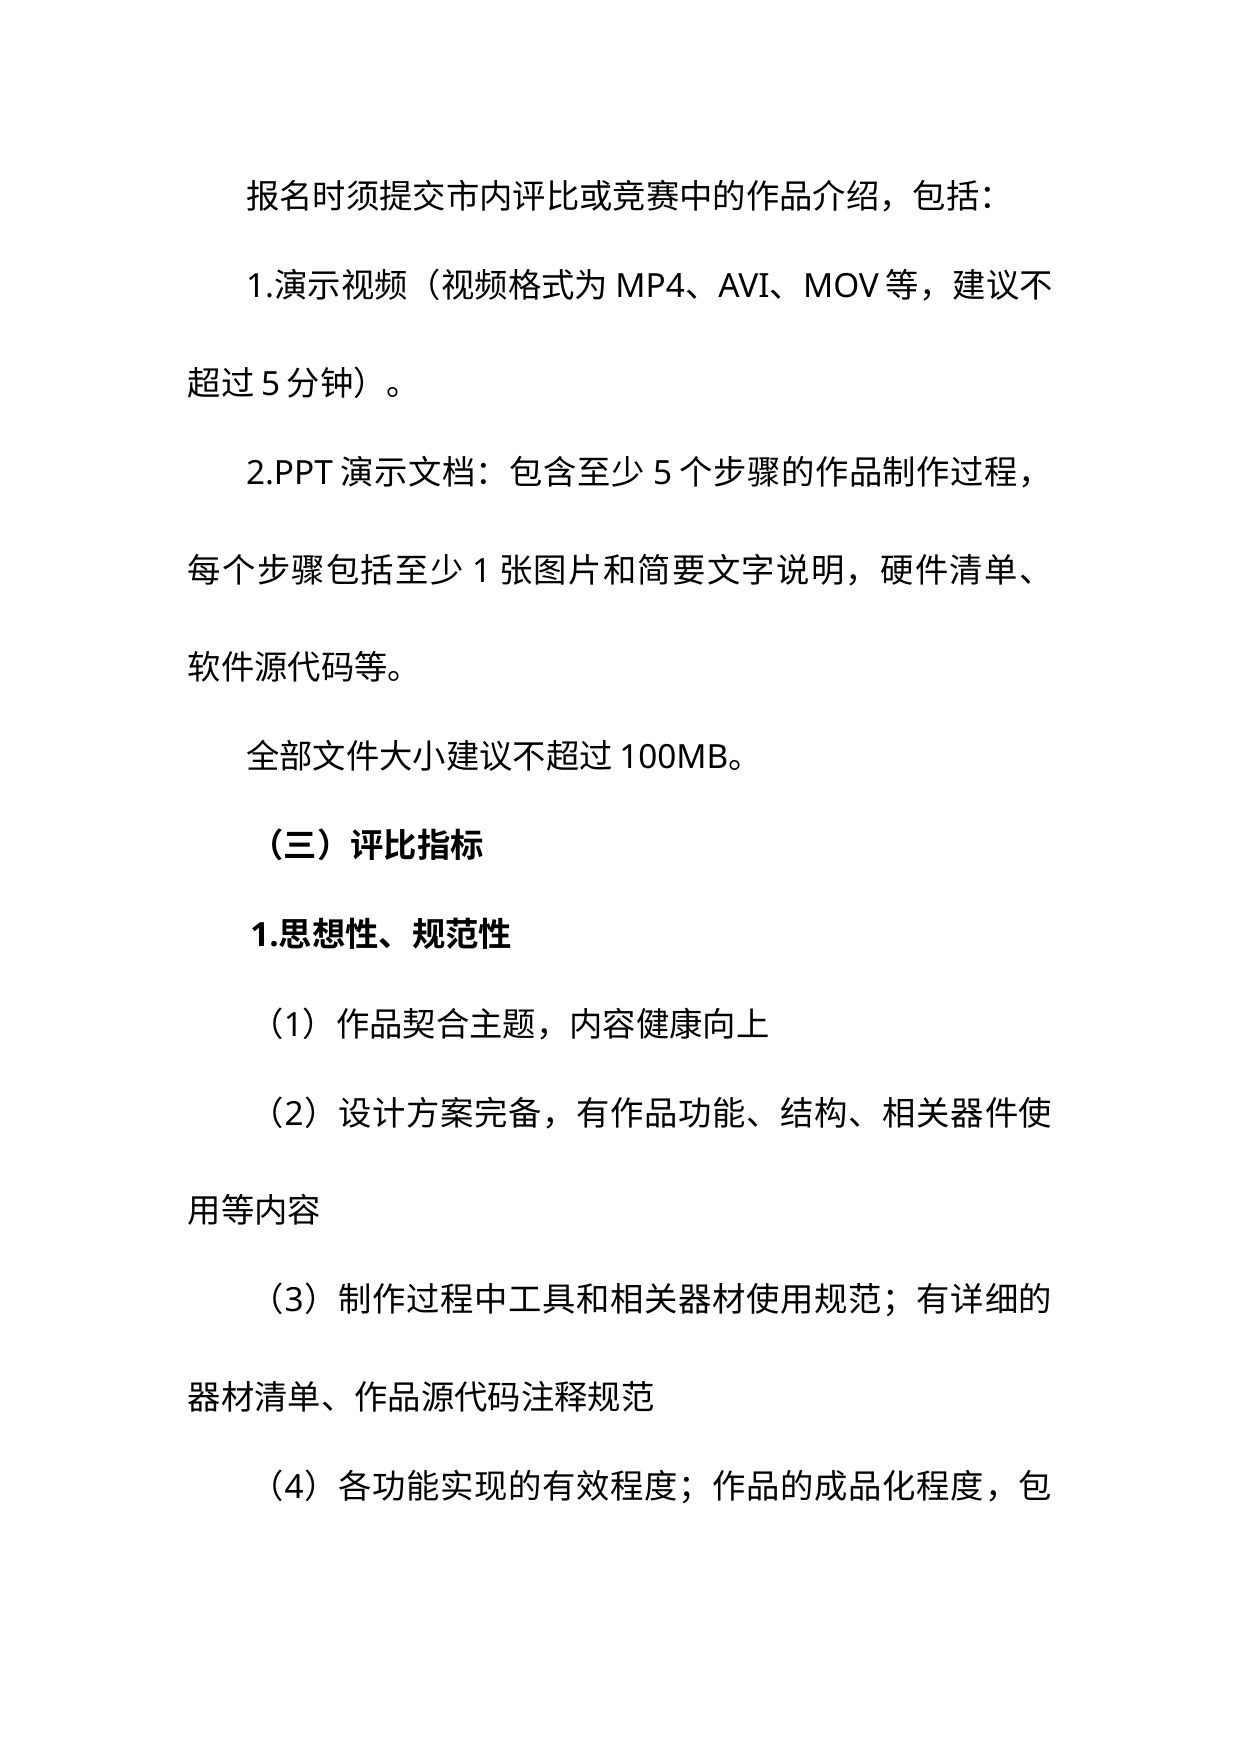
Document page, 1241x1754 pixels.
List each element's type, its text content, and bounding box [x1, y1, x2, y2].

text （三）评比指标 [187, 811, 1053, 876]
text （3）制作过程中工具和相关器材使用规范；有详细的器材清单、作品源代码注释规范 [187, 1265, 1053, 1427]
text 1.思想性、规范性 [187, 900, 1053, 965]
text 1.演示视频（视频格式为MP4、AVI、MOV等，建议不超过5分钟）。 [187, 251, 1053, 413]
text （1）作品契合主题，内容健康向上 [187, 989, 1053, 1054]
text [187, 1451, 1053, 1516]
text 报名时须提交市内评比或竞赛中的作品介绍，包括： [187, 162, 1053, 227]
text 全部文件大小建议不超过100MB。 [187, 722, 1053, 787]
text （2）设计方案完备，有作品功能、结构、相关器件使用等内容 [187, 1078, 1053, 1241]
text 2.PPT演示文档：包含至少5个步骤的作品制作过程，每个步骤包括至少1张图片和简要文字说明，硬件清单、软件源代码等。 [187, 438, 1053, 698]
